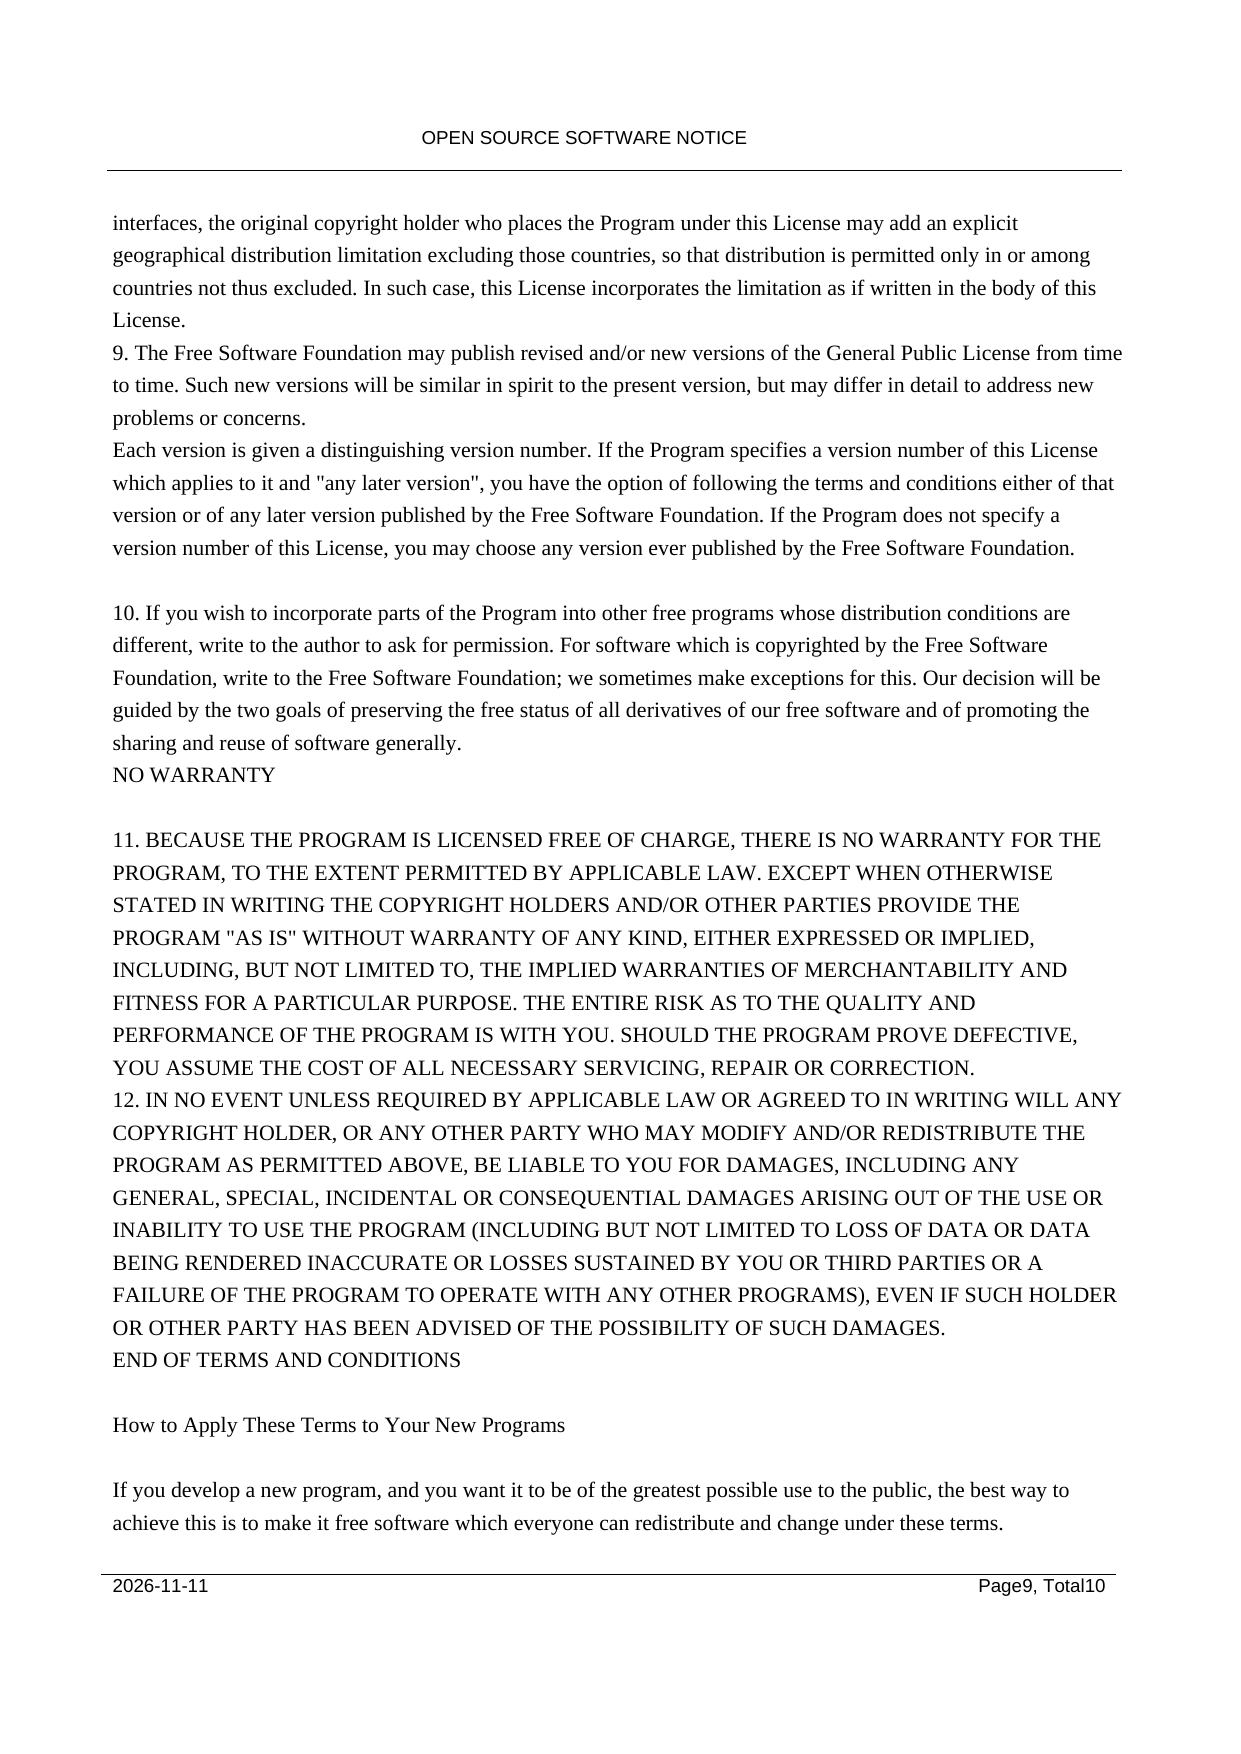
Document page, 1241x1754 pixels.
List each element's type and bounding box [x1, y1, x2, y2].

text [112, 206, 1128, 1539]
